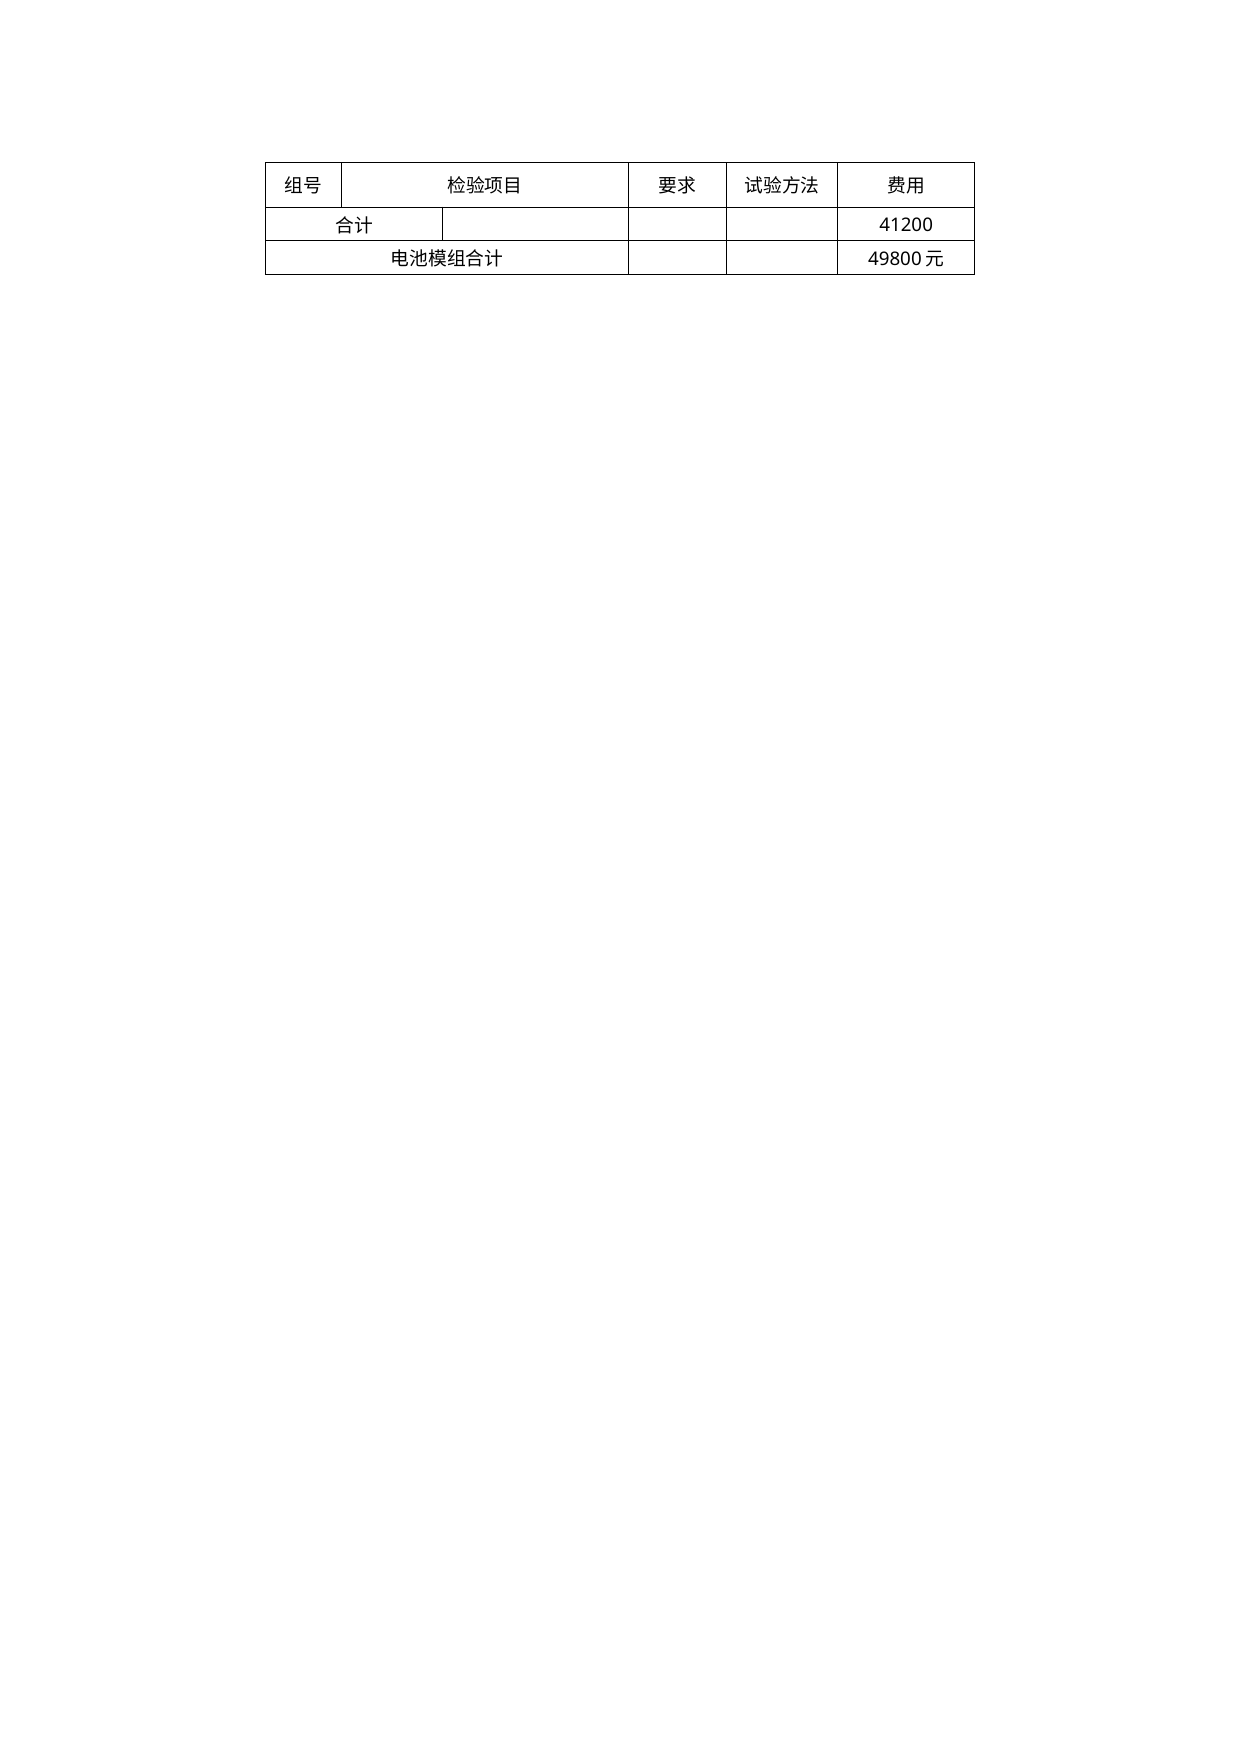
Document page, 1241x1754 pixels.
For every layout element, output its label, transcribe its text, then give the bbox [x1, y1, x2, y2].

table_cell 电池模组合计 [266, 241, 628, 274]
table_cell [629, 208, 726, 240]
table_header 组号 [266, 163, 341, 207]
table_header 检验项目 [342, 163, 628, 207]
table_cell 合计 [266, 208, 442, 240]
table_cell [727, 241, 837, 274]
table_cell [629, 241, 726, 274]
table_header 试验方法 [727, 163, 837, 207]
table_header 要求 [629, 163, 726, 207]
table_cell [443, 208, 628, 240]
table_cell 49800元 [838, 241, 974, 274]
table_cell [727, 208, 837, 240]
table_cell 41200 [838, 208, 974, 240]
table_header 费用 [838, 163, 974, 207]
